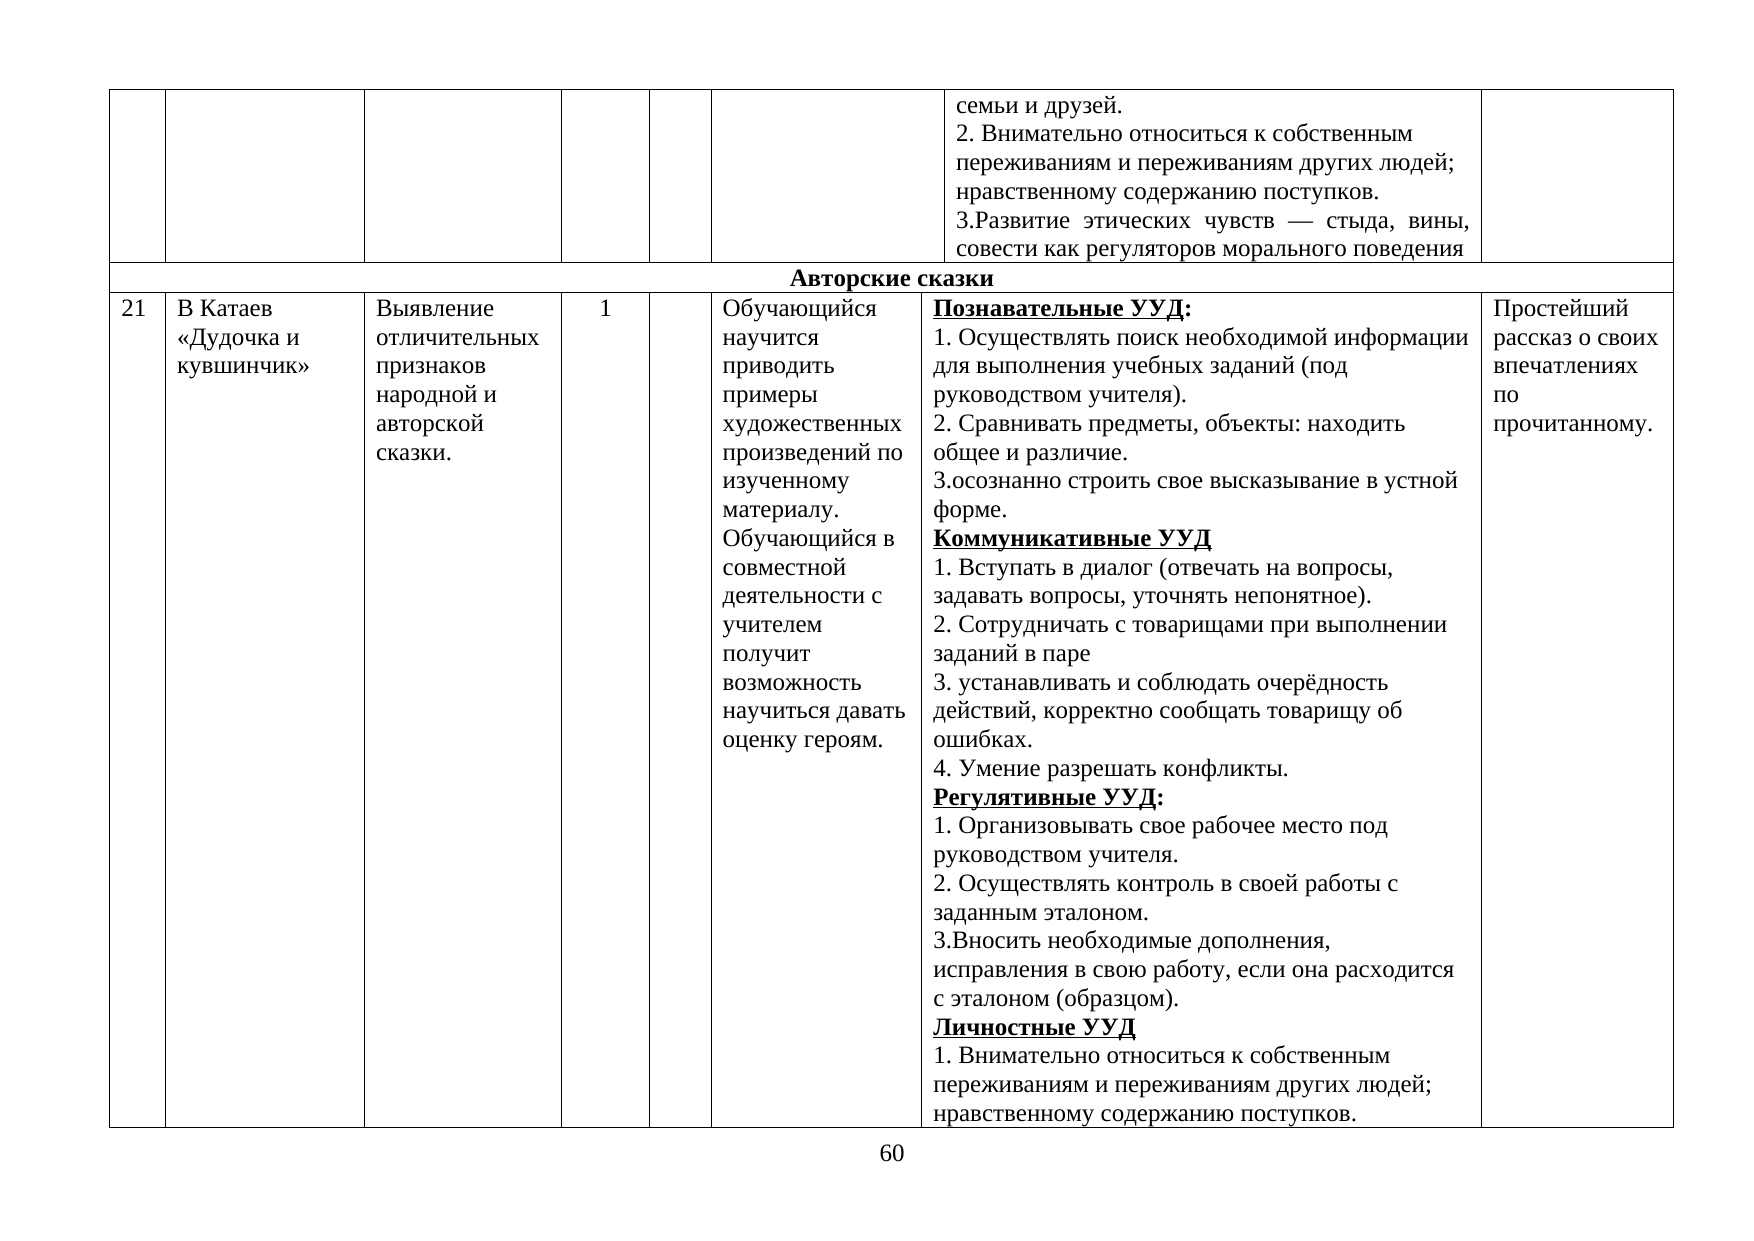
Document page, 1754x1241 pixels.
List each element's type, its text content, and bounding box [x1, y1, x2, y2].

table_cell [365, 90, 561, 262]
table_cell Авторские сказки [110, 263, 1673, 292]
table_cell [712, 90, 944, 262]
table_cell 1 [562, 293, 649, 1127]
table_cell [922, 293, 1481, 1127]
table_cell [166, 293, 364, 1127]
table_cell 1 [562, 90, 649, 262]
table_cell 21 [110, 293, 165, 1127]
table_cell [650, 293, 711, 1127]
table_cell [365, 293, 561, 1127]
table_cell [1482, 90, 1673, 262]
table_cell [945, 90, 1481, 262]
table_cell 20 [110, 90, 165, 262]
table_cell [650, 90, 711, 262]
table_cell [166, 90, 364, 262]
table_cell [1482, 293, 1673, 1127]
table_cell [712, 293, 921, 1127]
